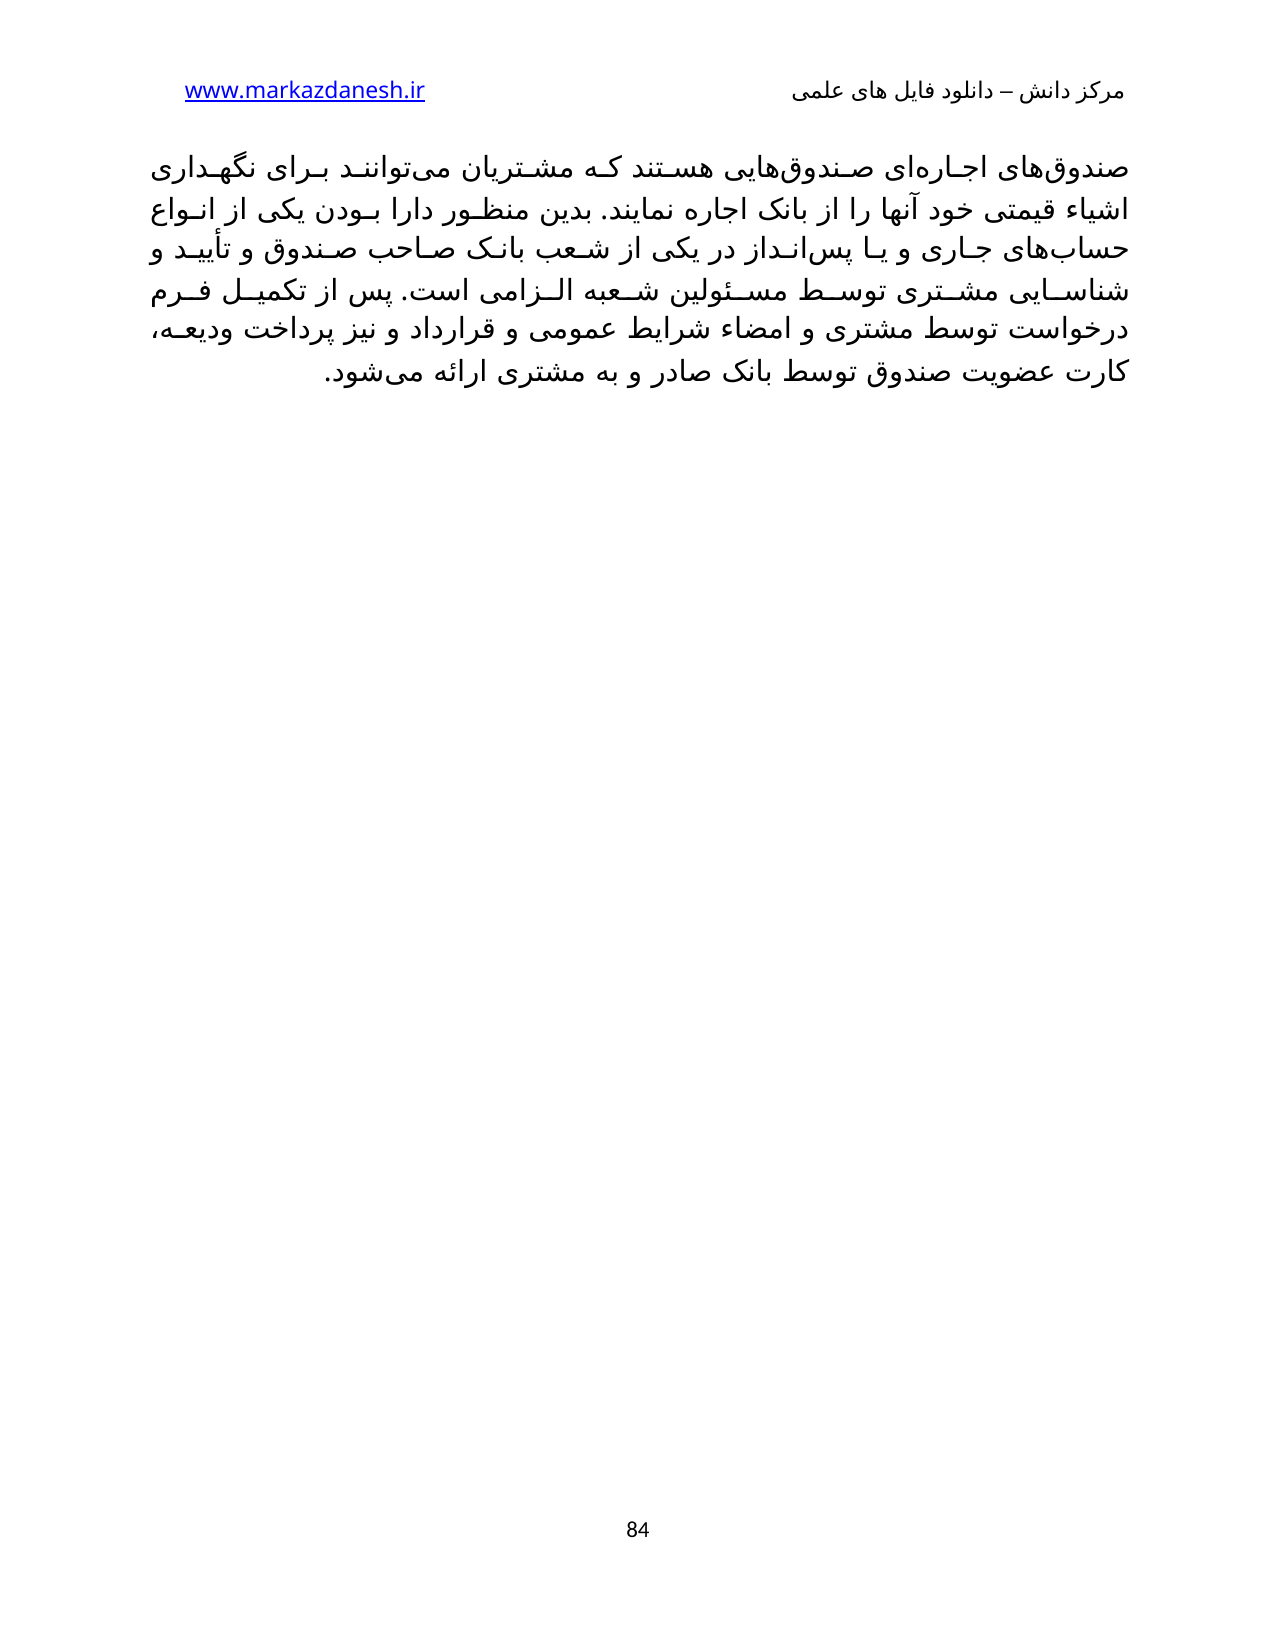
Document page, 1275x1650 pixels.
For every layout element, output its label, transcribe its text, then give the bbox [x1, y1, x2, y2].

list صندوق‌های اجاره‌ای صندوق‌هایی هستند که مشتریان می‌توانند برای نگهداری اشیاء قیمتی خود آنها را از بانک اجاره نمایند. بدین منظور دارا بودن یکی از انواع حساب‌های جاری و یا پس‌انداز در یکی از شعب بانک صاحب صندوق و تأیید و شناسایی مشتری توسط مسئولین شعبه الزامی است. پس از تکمیل فرم درخواست توسط مشتری و امضاء شرایط عمومی و قرارداد و نیز پرداخت ودیعه، کارت عضویت صندوق توسط بانک صادر و به مشتری ارائه می‌شود. [150, 150, 1130, 389]
